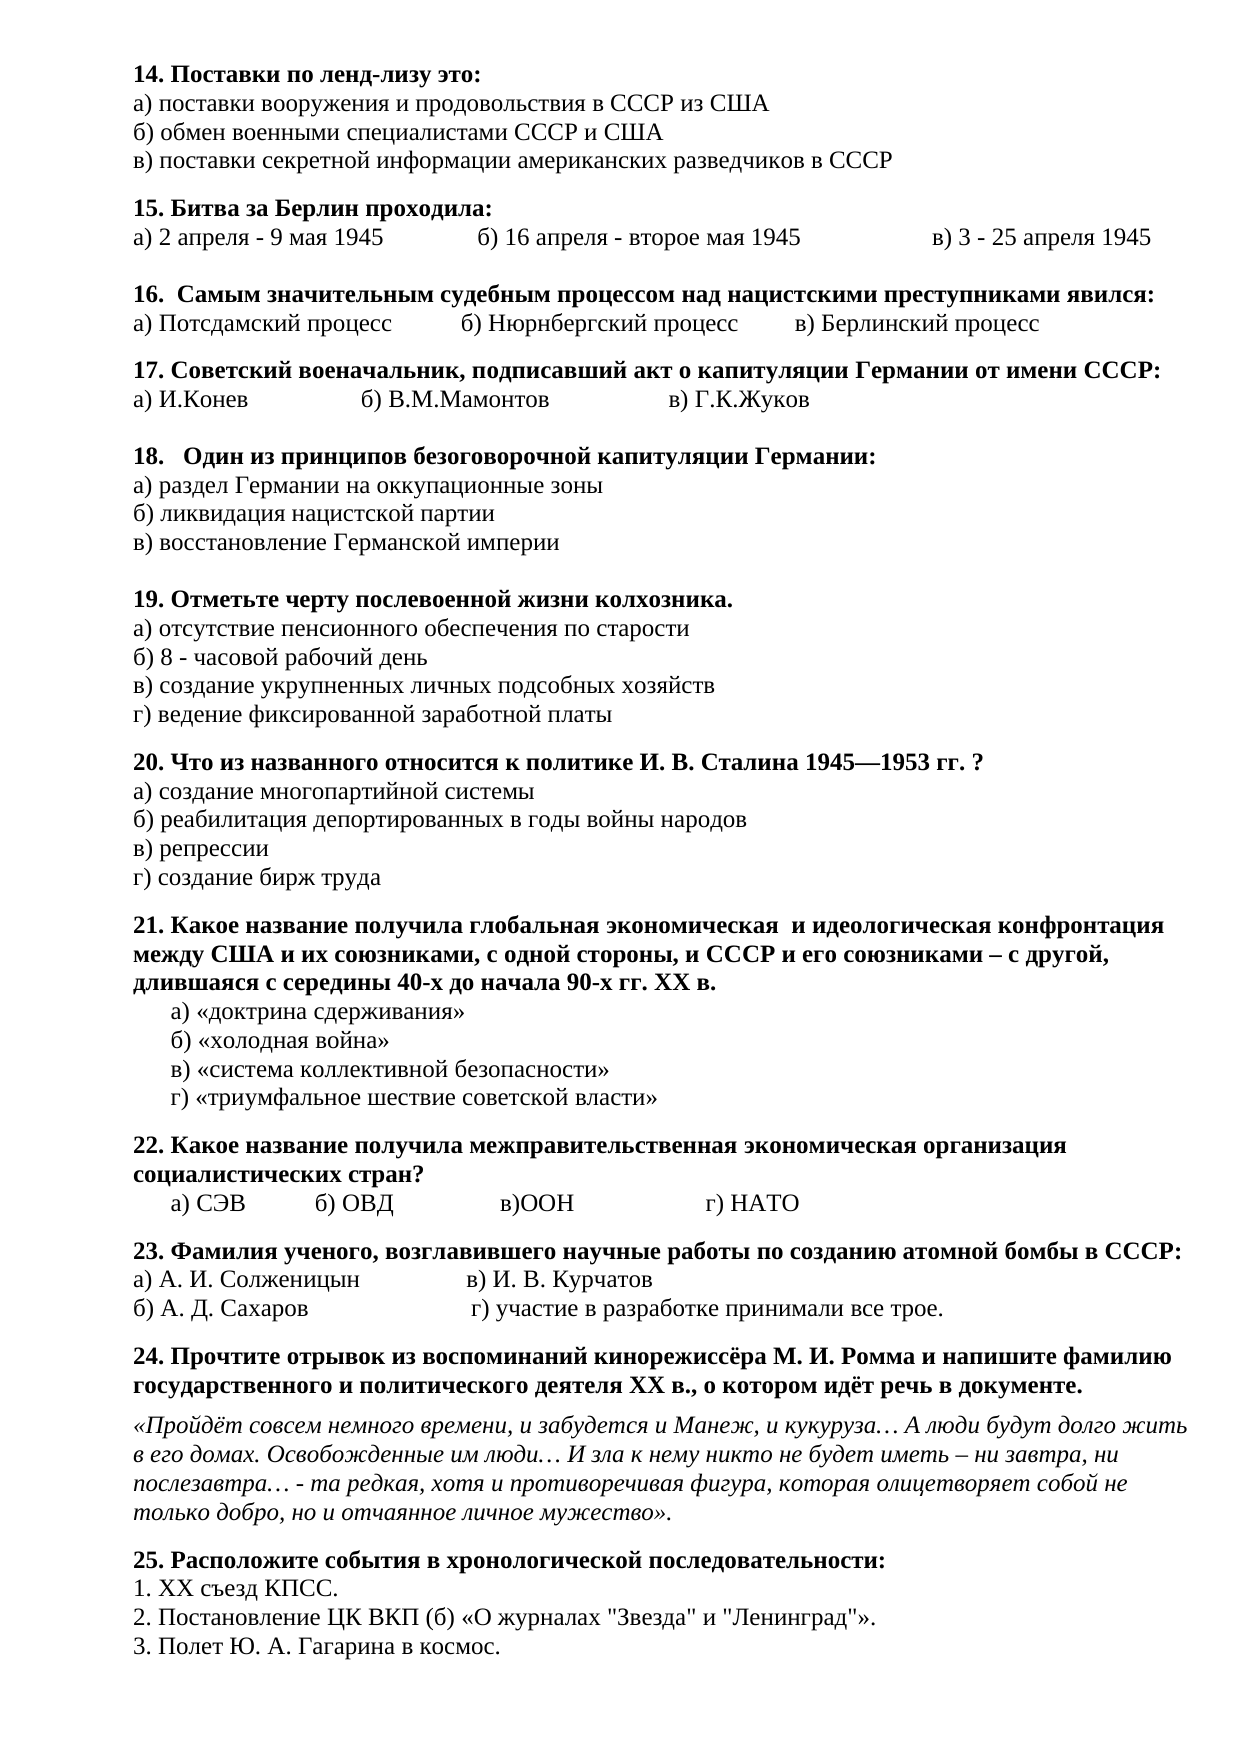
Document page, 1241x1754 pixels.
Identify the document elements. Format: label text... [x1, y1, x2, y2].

text б) «холодная война» [170, 1025, 1196, 1054]
text 14. Поставки по ленд-лизу это: [133, 59, 1196, 88]
text а) отсутствие пенсионного обеспечения по старости [133, 613, 1180, 642]
text а) 2 апреля - 9 мая 1945 б) 16 апреля - второе мая 1945 в) 3 - 25 апреля 1945 [133, 222, 1196, 279]
text г) создание бирж труда [133, 862, 1180, 891]
text а) СЭВ б) ОВД в)ООН г) НАТО [170, 1188, 1196, 1217]
text б) 8 - часовой рабочий день [133, 642, 1180, 670]
text 16. Самым значительным судебным процессом над нацистскими преступниками явился: а) Потсдамский процесс б) Нюрнбергский процесс в) Берлинский процесс [133, 279, 1196, 336]
list а) А. И. Солженицын в) И. В. Курчатов [133, 1264, 1196, 1293]
text а) «доктрина сдерживания» [170, 996, 1196, 1025]
text 25. Расположите события в хронологической последовательности: [133, 1545, 1196, 1573]
text г) ведение фиксированной заработной платы [133, 699, 1180, 728]
text в) восстановление Германской империи [133, 527, 1196, 584]
text «Пройдёт совсем немного времени, и забудется и Манеж, и кукуруза… А люди будут долго жить в его домах. Освобожденные им люди… И зла к нему никто не будет иметь – ни завтра, ни послезавтра… - та редкая, хотя и противоречивая фигура, которая олицетворяет собой не только добро, но и отчаянное личное мужество». [133, 1411, 1196, 1526]
text а) создание многопартийной системы [133, 776, 1180, 804]
text а) поставки вооружения и продовольствия в СССР из США [133, 88, 1196, 117]
text в) «система коллективной безопасности» [170, 1054, 1196, 1082]
text 18. Один из принципов безоговорочной капитуляции Германии: [133, 441, 1196, 470]
text б) реабилитация депортированных в годы войны народов [133, 804, 1180, 833]
text 1. XX съезд КПСС. [133, 1573, 1196, 1602]
text 15. Битва за Берлин проходила: [133, 193, 1196, 222]
text 24. Прочтите отрывок из воспоминаний кинорежиссёра М. И. Ромма и напишите фамилию государственного и политического деятеля XX в., о котором идёт речь в документе. [133, 1341, 1196, 1399]
text б) А. Д. Сахаров г) участие в разработке принимали все трое. [133, 1293, 1196, 1322]
text 3. Полет Ю. А. Гагарина в космос. [133, 1631, 1196, 1660]
text в) создание укрупненных личных подсобных хозяйств [133, 670, 1180, 699]
text 19. Отметьте черту послевоенной жизни колхозника. [133, 584, 1180, 613]
text в) репрессии [133, 833, 1180, 862]
text 21. Какое название получила глобальная экономическая и идеологическая конфронтация между США и их союзниками, с одной стороны, и СССР и его союзниками – с другой, длившаяся с середины 40-х до начала 90-х гг. ХХ в. [133, 910, 1196, 996]
text 2. Постановление ЦК ВКП (б) «О журналах "Звезда" и "Ленинград"». [133, 1602, 1196, 1631]
text 22. Какое название получила межправительственная экономическая организация социалистических стран? [133, 1130, 1196, 1188]
text а) раздел Германии на оккупационные зоны [133, 470, 1196, 498]
text в) поставки секретной информации американских разведчиков в СССР [133, 145, 1196, 174]
text б) ликвидация нацистской партии [133, 498, 1196, 527]
text б) обмен военными специалистами СССР и США [133, 117, 1196, 145]
text 20. Что из названного относится к политике И. В. Сталина 1945—1953 гг. ? [133, 747, 1180, 776]
text 23. Фамилия ученого, возглавившего научные работы по созданию атомной бомбы в СССР: [133, 1236, 1196, 1264]
text г) «триумфальное шествие советской власти» [170, 1082, 1196, 1111]
text 17. Советский военачальник, подписавший акт о капитуляции Германии от имени СССР: а) И.Конев б) В.М.Мамонтов в) Г.К.Жуков [133, 356, 1196, 441]
